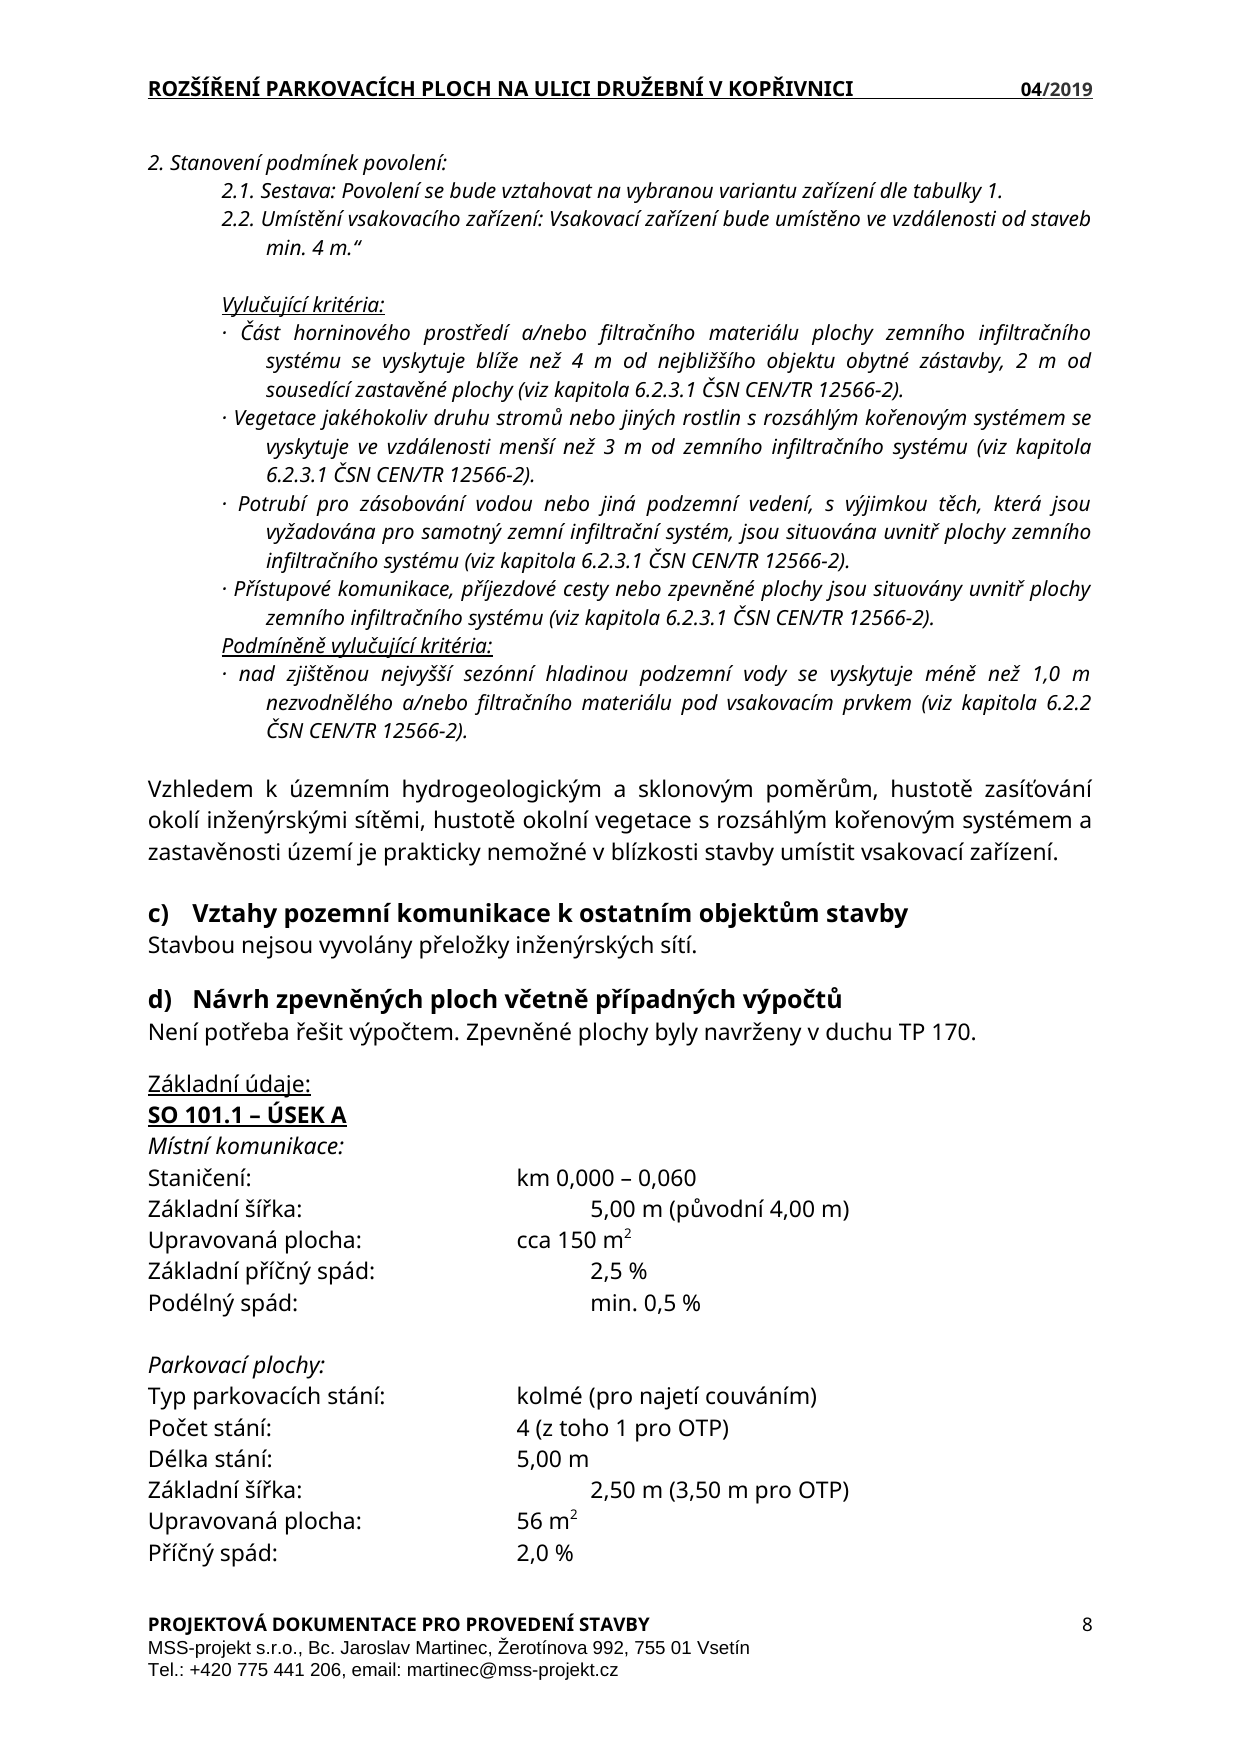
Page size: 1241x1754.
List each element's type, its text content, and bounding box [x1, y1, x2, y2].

text Vylučující kritéria: [221, 290, 1093, 318]
text · nad zjištěnou nejvyšší sezónní hladinou podzemní vody se vyskytuje méně než 1,0 m nezvodnělého a/nebo filtračního materiálu pod vsakovacím prvkem (viz kapitola 6.2.2 ČSN CEN/TR 12566-2). [221, 659, 1093, 745]
text Základní šířka: 2,50 m (3,50 m pro OTP) [148, 1474, 1093, 1505]
text Stavbou nejsou vyvolány přeložky inženýrských sítí. [148, 929, 1093, 961]
text Místní komunikace: [148, 1130, 1093, 1161]
text SO 101.1 – ÚSEK A [148, 1099, 1093, 1130]
text · Část horninového prostředí a/nebo filtračního materiálu plochy zemního infiltračního systému se vyskytuje blíže než 4 m od nejbližšího objektu obytné zástavby, 2 m od sousedící zastavěné plochy (viz kapitola 6.2.3.1 ČSN CEN/TR 12566-2). [221, 318, 1093, 403]
text Staničení: km 0,000 – 0,060 [148, 1161, 1093, 1193]
text Základní údaje: [148, 1068, 1093, 1099]
text Není potřeba řešit výpočtem. Zpevněné plochy byly navrženy v duchu TP 170. [148, 1016, 1093, 1047]
list Vzhledem k územním hydrogeologickým a sklonovým poměrům, hustotě zasíťování okolí inženýrskými sítěmi, hustotě okolní vegetace s rozsáhlým kořenovým systémem a zastavěnosti území je prakticky nemožné v blízkosti stavby umístit vsakovací zařízení. [148, 773, 1093, 867]
text Počet stání: 4 (z toho 1 pro OTP) [148, 1411, 1093, 1443]
text Příčný spád: 2,0 % [148, 1536, 1093, 1568]
text Upravovaná plocha: 56 m2 [148, 1505, 1093, 1536]
text 2. Stanovení podmínek povolení: [148, 148, 1093, 176]
text · Přístupové komunikace, příjezdové cesty nebo zpevněné plochy jsou situovány uvnitř plochy zemního infiltračního systému (viz kapitola 6.2.3.1 ČSN CEN/TR 12566-2). [221, 574, 1093, 631]
text Parkovací plochy: [148, 1349, 1093, 1380]
text · Vegetace jakéhokoliv druhu stromů nebo jiných rostlin s rozsáhlým kořenovým systémem se vyskytuje ve vzdálenosti menší než 3 m od zemního infiltračního systému (viz kapitola 6.2.3.1 ČSN CEN/TR 12566-2). [221, 403, 1093, 489]
text Základní příčný spád: 2,5 % [148, 1255, 1093, 1286]
subtitle d) Návrh zpevněných ploch včetně případných výpočtů [148, 982, 1093, 1016]
text Podmíněně vylučující kritéria: [221, 631, 1093, 659]
text Podélný spád: min. 0,5 % [148, 1286, 1093, 1318]
text Délka stání: 5,00 m [148, 1443, 1093, 1474]
text 2.2. Umístění vsakovacího zařízení: Vsakovací zařízení bude umístěno ve vzdálenosti od staveb min. 4 m.“ [221, 204, 1093, 261]
subtitle c) Vztahy pozemní komunikace k ostatním objektům stavby [148, 895, 1093, 929]
text Základní šířka: 5,00 m (původní 4,00 m) [148, 1193, 1093, 1224]
text 2.1. Sestava: Povolení se bude vztahovat na vybranou variantu zařízení dle tabulky 1. [148, 176, 1093, 204]
text Typ parkovacích stání: kolmé (pro najetí couváním) [148, 1380, 1093, 1411]
text · Potrubí pro zásobování vodou nebo jiná podzemní vedení, s výjimkou těch, která jsou vyžadována pro samotný zemní infiltrační systém, jsou situována uvnitř plochy zemního infiltračního systému (viz kapitola 6.2.3.1 ČSN CEN/TR 12566-2). [221, 489, 1093, 574]
text Upravovaná plocha: cca 150 m2 [148, 1224, 1093, 1255]
